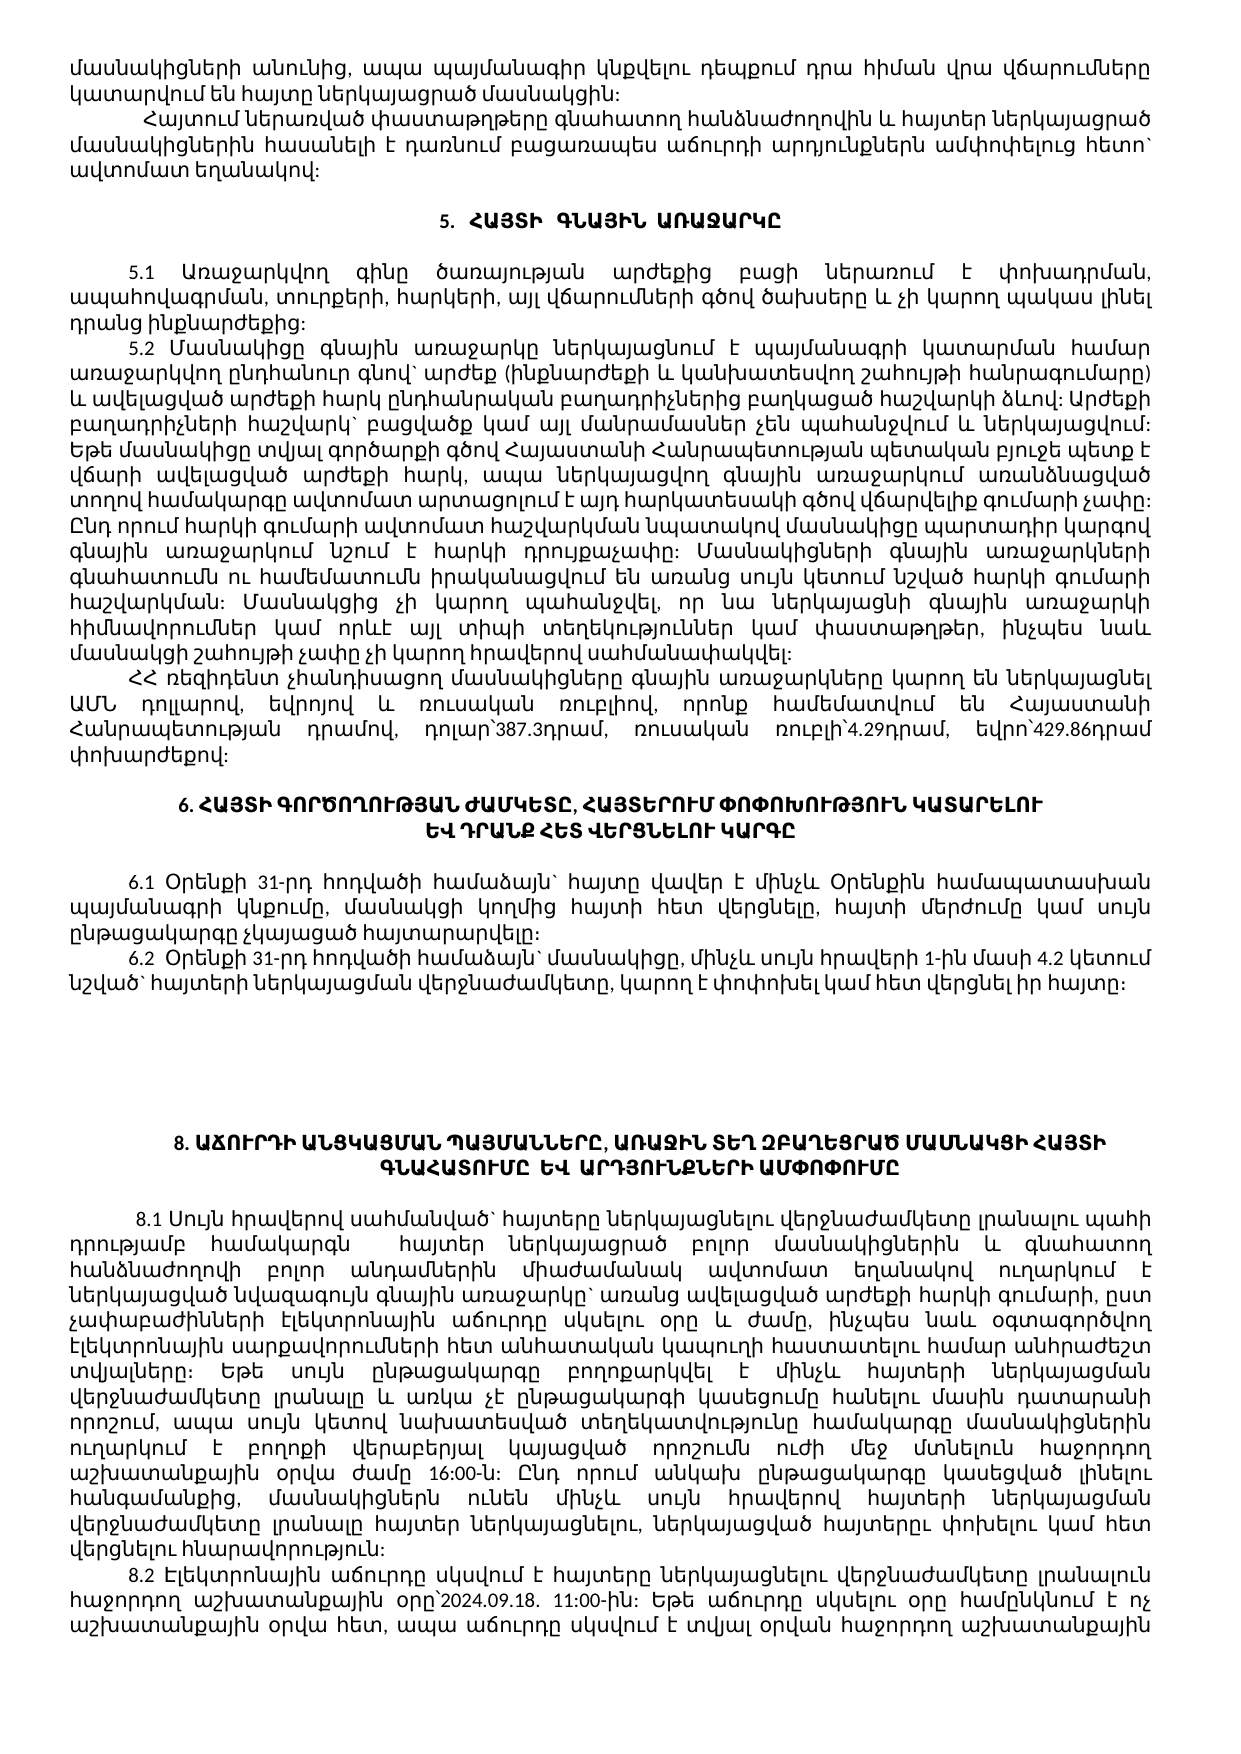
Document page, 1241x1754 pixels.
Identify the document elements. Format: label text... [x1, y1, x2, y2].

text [69, 1562, 1152, 1638]
text 5.2 Մասնակիցը գնային առաջարկը ներկայացնում է պայմանագրի կատարման համար առաջարկվող ընդհանուր գնով` արժեք (ինքնարժեքի և կանխատեսվող շահույթի հանրագումարը) և ավելացված արժեքի հարկ ընդհանրական բաղադրիչներից բաղկացած հաշվարկի ձևով: Արժեքի բաղադրիչների հաշվարկ` բացվածք կամ այլ մանրամասներ չեն պահանջվում և ներկայացվում: Եթե մասնակիցը տվյալ գործարքի գծով Հայաստանի Հանրապետության պետական բյուջե պետք է վճարի ավելացված արժեքի հարկ, ապա ներկայացվող գնային առաջարկում առանձնացված տողով համակարգը ավտոմատ արտացոլում է այդ հարկատեսակի գծով վճարվելիք գումարի չափը: Ընդ որում հարկի գումարի ավտոմատ հաշվարկման նպատակով մասնակիցը պարտադիր կարգով գնային առաջարկում նշում է հարկի դրույքաչափը: Մասնակիցների գնային առաջարկների գնահատումն ու համեմատումն իրականացվում են առանց սույն կետում նշված հարկի գումարի հաշվարկման: Մասնակցից չի կարող պահանջվել, որ նա ներկայացնի գնային առաջարկի հիմնավորումներ կամ որևէ այլ տիպի տեղեկություններ կամ փաստաթղթեր, ինչպես նաև մասնակցի շահույթի չափը չի կարող հրավերով սահմանափակվել: [69, 335, 1152, 666]
text 6. ՀԱՅՏԻ ԳՈՐԾՈՂՈՒԹՅԱՆ ԺԱՄԿԵՏԸ, ՀԱՅՏԵՐՈՒՄ ՓՈՓՈԽՈՒԹՅՈՒՆ ԿԱՏԱՐԵԼՈՒ [69, 793, 1152, 818]
text ԵՎ ԴՐԱՆՔ ՀԵՏ ՎԵՐՑՆԵԼՈՒ ԿԱՐԳԸ [69, 818, 1152, 843]
text Հայտում ներառված փաստաթղթերը գնահատող հանձնաժողովին և հայտեր ներկայացրած մասնակիցներին հասանելի է դառնում բացառապես աճուրդի արդյունքներն ամփոփելուց հետո` ավտոմատ եղանակով: [69, 106, 1152, 183]
text ԳՆԱՀԱՏՈՒՄԸ ԵՎ ԱՐԴՅՈՒՆՔՆԵՐԻ ԱՄՓՈՓՈՒՄԸ [69, 1155, 1152, 1181]
text 6.2 Օրենքի 31-րդ հոդվածի համաձայն` մասնակիցը, մինչև սույն հրավերի 1-ին մասի 4.2 կետում նշված` հայտերի ներկայացման վերջնաժամկետը, կարող է փոփոխել կամ հետ վերցնել իր հայտը։ [69, 945, 1152, 996]
text 8.1 Սույն հրավերով սահմանված` հայտերը ներկայացնելու վերջնաժամկետը լրանալու պահի դրությամբ համակարգն հայտեր ներկայացրած բոլոր մասնակիցներին և գնահատող հանձնաժողովի բոլոր անդամներին միաժամանակ ավտոմատ եղանակով ուղարկում է ներկայացված նվազագույն գնային առաջարկը` առանց ավելացված արժեքի հարկի գումարի, ըստ չափաբաժինների էլեկտրոնային աճուրդը սկսելու օրը և ժամը, ինչպես նաև օգտագործվող էլեկտրոնային սարքավորումների հետ անհատական կապուղի հաստատելու համար անհրաժեշտ տվյալները։ Եթե սույն ընթացակարգը բողոքարկվել է մինչև հայտերի ներկայացման վերջնաժամկետը լրանալը և առկա չէ ընթացակարգի կասեցումը հանելու մասին դատարանի որոշում, ապա սույն կետով նախատեսված տեղեկատվությունը համակարգը մասնակիցներին ուղարկում է բողոքի վերաբերյալ կայացված որոշումն ուժի մեջ մտնելուն հաջորդող աշխատանքային օրվա ժամը 16:00-ն: Ընդ որում անկախ ընթացակարգը կասեցված լինելու հանգամանքից, մասնակիցներն ունեն մինչև սույն հրավերով հայտերի ներկայացման վերջնաժամկետը լրանալը հայտեր ներկայացնելու, ներկայացված հայտերըւ փոխելու կամ հետ վերցնելու հնարավորություն: [69, 1206, 1152, 1562]
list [69, 56, 1152, 106]
text 5.1 Առաջարկվող գինը ծառայության արժեքից բացի ներառում է փոխադրման, ապահովագրման, տուրքերի, հարկերի, այլ վճարումների գծով ծախսերը և չի կարող պակաս լինել դրանց ինքնարժեքից: [69, 259, 1152, 335]
text 5. ՀԱՅՏԻ ԳՆԱՅԻՆ ԱՌԱՋԱՐԿԸ [69, 208, 1152, 233]
text 8. ԱՃՈՒՐԴԻ ԱՆՑԿԱՑՄԱՆ ՊԱՅՄԱՆՆԵՐԸ, ԱՌԱՋԻՆ ՏԵՂ ԶԲԱՂԵՑՐԱԾ ՄԱՍՆԱԿՑԻ ՀԱՅՏԻ [69, 1130, 1152, 1155]
text 6.1 Օրենքի 31-րդ հոդվածի համաձայն` հայտը վավեր է մինչև Օրենքին համապատասխան պայմանագրի կնքումը, մասնակցի կողմից հայտի հետ վերցնելը, հայտի մերժումը կամ սույն ընթացակարգը չկայացած հայտարարվելը։ [69, 869, 1152, 945]
text ՀՀ ռեզիդենտ չհանդիսացող մասնակիցները գնային առաջարկները կարող են ներկայացնել ԱՄՆ դոլլարով, եվրոյով և ռուսական ռուբլիով, որոնք համեմատվում են Հայաստանի Հանրապետության դրամով, դոլար՝387.3դրամ, ռուսական ռուբլի՝4.29դրամ, եվրո՝429.86դրամ փոխարժեքով: [69, 666, 1152, 767]
